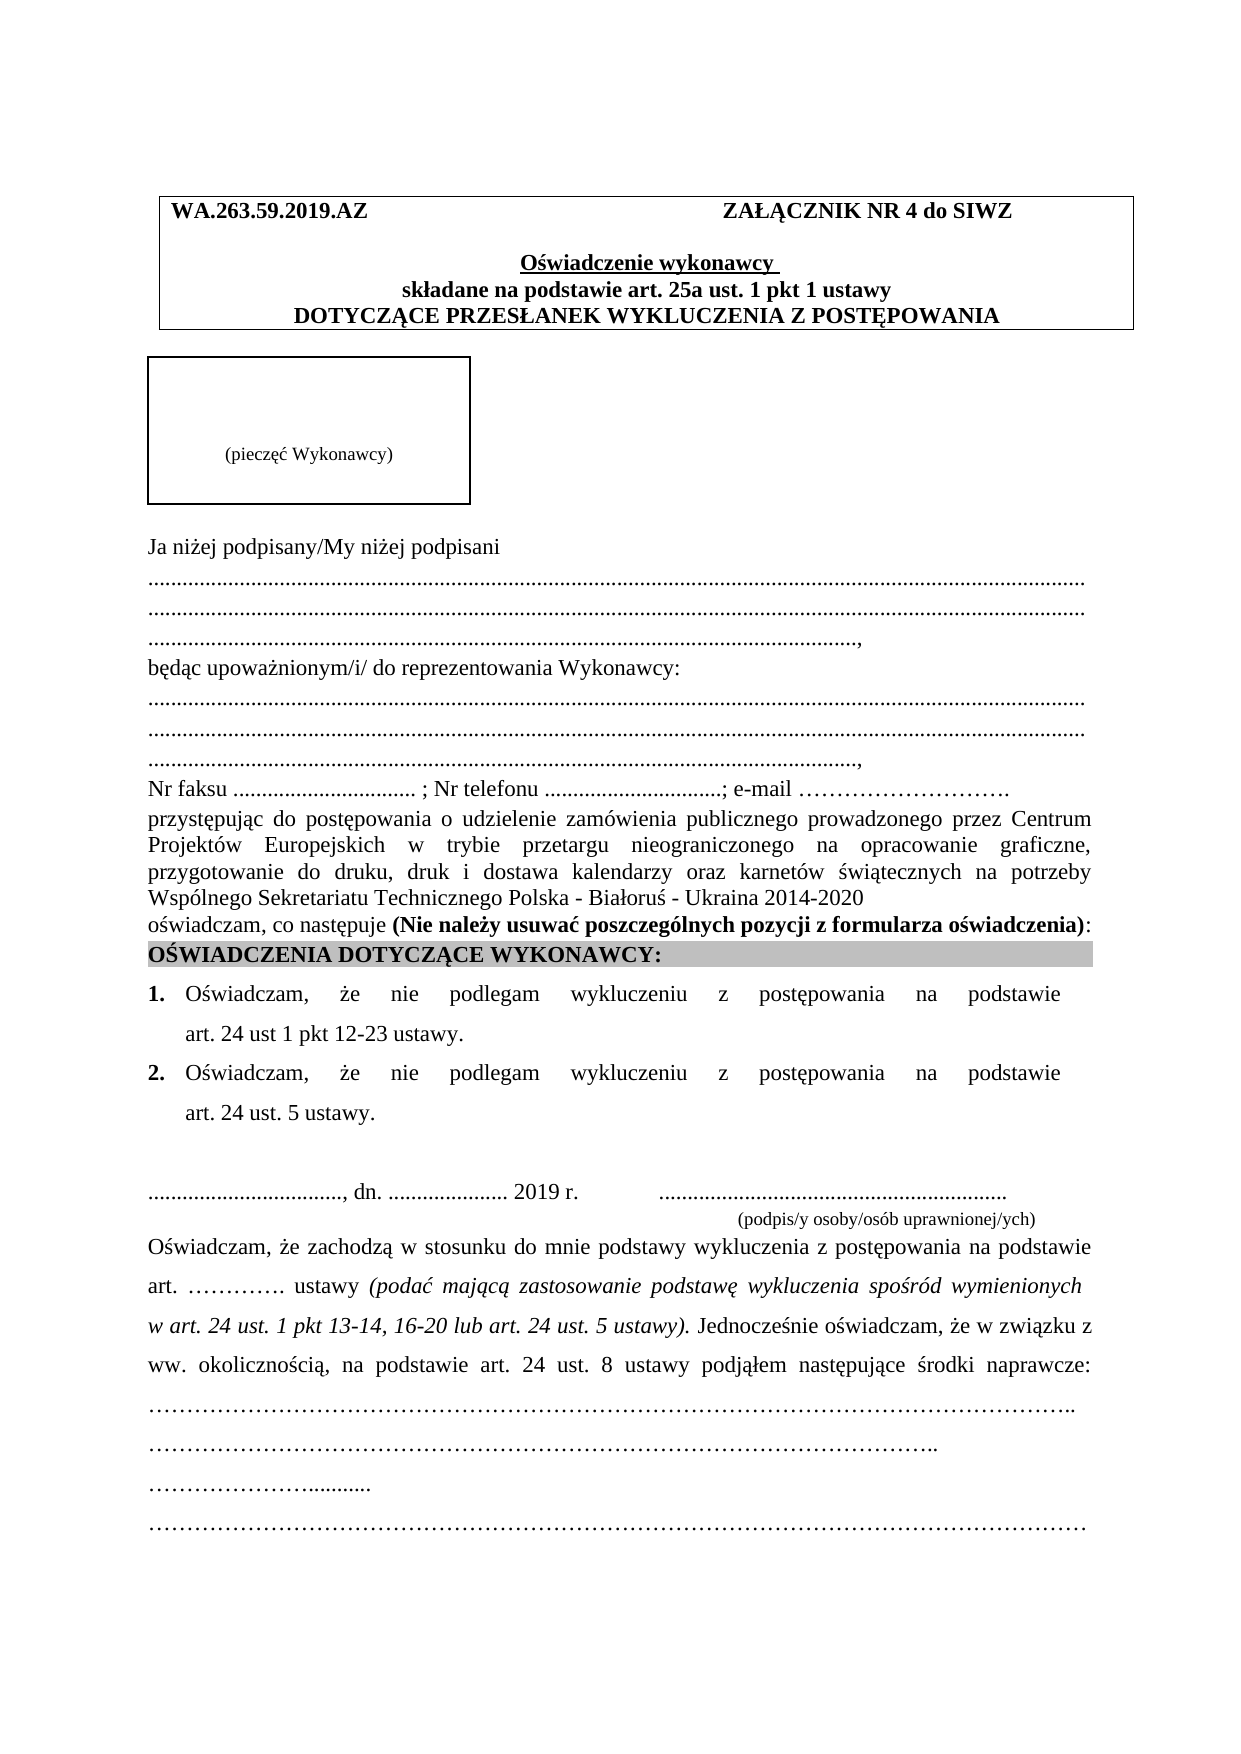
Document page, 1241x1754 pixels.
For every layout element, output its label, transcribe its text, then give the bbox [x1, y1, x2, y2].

text będąc upoważnionym/i/ do reprezentowania Wykonawcy: [148, 654, 1093, 681]
text .................................., dn. ..................... 2019 r. ............................................................. [148, 1178, 1093, 1204]
list Oświadczam, że nie podlegam wykluczeniu z postępowania na podstawie art. 24 ust. 5 ustawy. [148, 1059, 1093, 1125]
text OŚWIADCZENIA DOTYCZĄCE WYKONAWCY: [148, 941, 1093, 967]
table_cell DOTYCZĄCE PRZESŁANEK WYKLUCZENIA Z POSTĘPOWANIA [160, 302, 1133, 328]
text oświadczam, co następuje (Nie należy usuwać poszczególnych pozycji z formularza oświadczenia): [148, 911, 1093, 937]
text Oświadczam, że zachodzą w stosunku do mnie podstawy wykluczenia z postępowania na podstawie art. …………. ustawy (podać mającą zastosowanie podstawę wykluczenia spośród wymienionych w art. 24 ust. 1 pkt 13-14, 16-20 lub art. 24 ust. 5 ustawy). Jednocześnie oświadczam, że w związku z ww. okolicznością, na podstawie art. 24 ust. 8 ustawy podjąłem następujące środki naprawcze: ………………………………………………………………………………………………………….. [148, 1233, 1093, 1417]
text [148, 1430, 1093, 1535]
table_header WA.263.59.2019.AZ ZAŁĄCZNIK NR 4 do SIWZ Oświadczenie wykonawcy składane na podstawie art. 25a ust. 1 pkt 1 ustawy [160, 197, 1133, 302]
text przystępując do postępowania o udzielenie zamówienia publicznego prowadzonego przez Centrum Projektów Europejskich w trybie przetargu nieograniczonego na opracowanie graficzne, przygotowanie do druku, druk i dostawa kalendarzy oraz karnetów świątecznych na potrzeby Wspólnego Sekretariatu Technicznego Polska - Białoruś - Ukraina 2014-2020 [148, 805, 1093, 911]
text ...................................................................................................................................................................................................................................................................................................................................................................................................................................................................., [148, 563, 1093, 650]
text (pieczęć Wykonawcy) [149, 441, 469, 468]
text Ja niżej podpisany/My niżej podpisani [148, 533, 1093, 560]
text Nr faksu ................................ ; Nr telefonu ...............................; e-mail ………………………. [148, 775, 1093, 801]
text ...................................................................................................................................................................................................................................................................................................................................................................................................................................................................., [148, 684, 1093, 771]
text (podpis/y osoby/osób uprawnionej/ych) [738, 1208, 1093, 1229]
list Oświadczam, że nie podlegam wykluczeniu z postępowania na podstawie art. 24 ust 1 pkt 12-23 ustawy. [148, 980, 1093, 1046]
